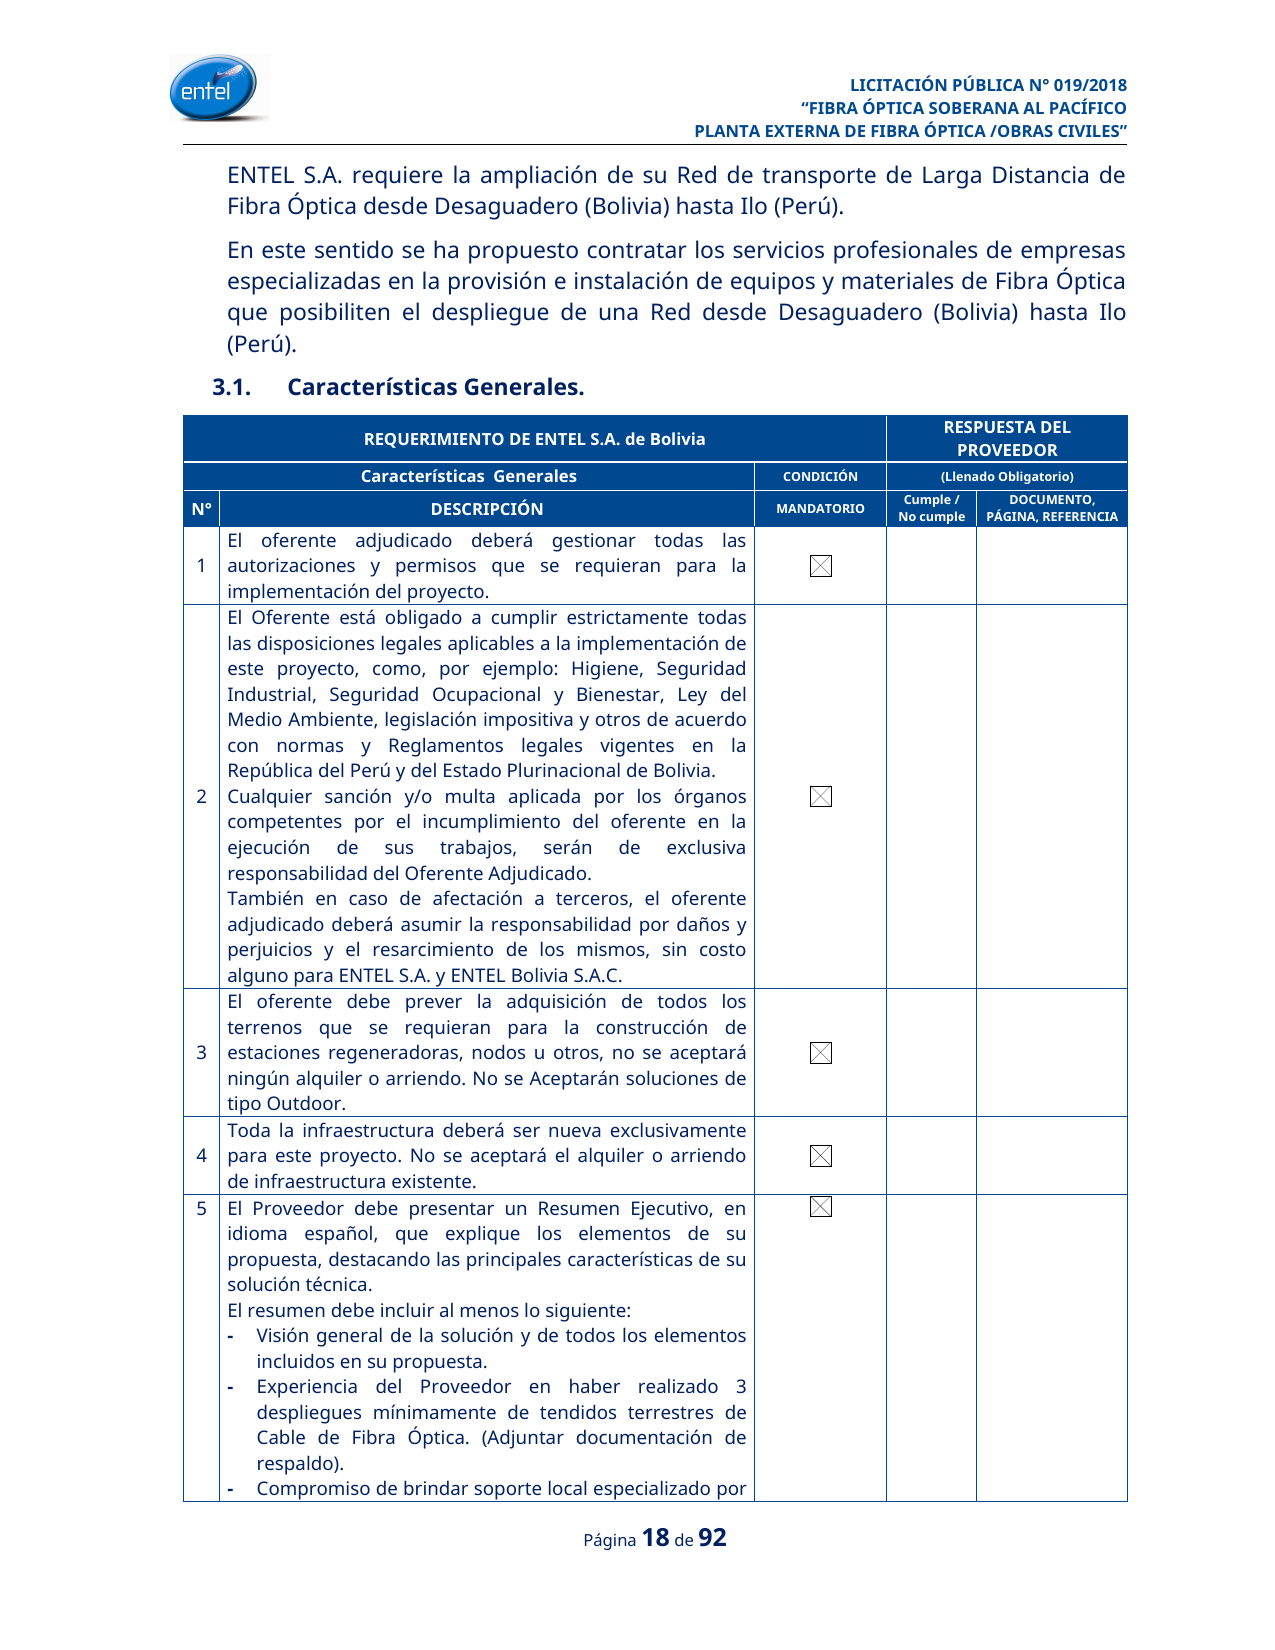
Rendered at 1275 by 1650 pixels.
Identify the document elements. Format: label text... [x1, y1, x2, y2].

list Características Generales. [212, 371, 1127, 402]
table_cell DOCUMENTO, PÁGINA, REFERENCIA [977, 491, 1127, 526]
table_cell [977, 1195, 1127, 1501]
table_cell [977, 527, 1127, 604]
table_cell (Llenado Obligatorio) [887, 463, 1127, 490]
table_cell El oferente debe prever la adquisición de todos los terrenos que se requieran para la construcción de estaciones regeneradoras, nodos u otros, no se aceptará ningún alquiler o arriendo. No se Aceptarán soluciones de tipo Outdoor. [220, 989, 754, 1116]
table_cell Cumple / No cumple [887, 491, 976, 526]
table_cell [755, 1117, 886, 1194]
table_cell [755, 1195, 886, 1501]
table_cell DESCRIPCIÓN [220, 491, 754, 526]
table_cell [977, 1117, 1127, 1194]
table_header RESPUESTA DEL PROVEEDOR [887, 416, 1127, 461]
table_cell [755, 605, 886, 987]
table_cell [887, 1117, 976, 1194]
table_cell [755, 989, 886, 1116]
table_cell Características Generales [184, 463, 754, 490]
table_cell [887, 605, 976, 987]
table_cell [977, 605, 1127, 987]
table_cell 4 [184, 1117, 219, 1194]
table_header REQUERIMIENTO DE ENTEL S.A. de Bolivia [184, 416, 886, 461]
table_cell [887, 1195, 976, 1501]
table_cell [977, 989, 1127, 1116]
table_cell 1 [184, 527, 219, 604]
table_cell El Oferente está obligado a cumplir estrictamente todas las disposiciones legales aplicables a la implementación de este proyecto, como, por ejemplo: Higiene, Seguridad Industrial, Seguridad Ocupacional y Bienestar, Ley del Medio Ambiente, legislación impositiva y otros de acuerdo con normas y Reglamentos legales vigentes en la República del Perú y del Estado Plurinacional de Bolivia. Cualquier sanción y/o multa aplicada por los órganos competentes por el incumplimiento del oferente en la ejecución de sus trabajos, serán de exclusiva responsabilidad del Oferente Adjudicado. También en caso de afectación a terceros, el oferente adjudicado deberá asumir la responsabilidad por daños y perjuicios y el resarcimiento de los mismos, sin costo alguno para ENTEL S.A. y ENTEL Bolivia S.A.C. [220, 605, 754, 987]
table_cell El oferente adjudicado deberá gestionar todas las autorizaciones y permisos que se requieran para la implementación del proyecto. [220, 527, 754, 604]
table_cell 3 [184, 989, 219, 1116]
table_cell [887, 989, 976, 1116]
table_cell [887, 527, 976, 604]
list ENTEL S.A. requiere la ampliación de su Red de transporte de Larga Distancia de Fibra Óptica desde Desaguadero (Bolivia) hasta Ilo (Perú). [227, 159, 1127, 221]
table_cell CONDICIÓN [755, 463, 886, 490]
table_cell MANDATORIO [755, 491, 886, 526]
table_cell Toda la infraestructura deberá ser nueva exclusivamente para este proyecto. No se aceptará el alquiler o arriendo de infraestructura existente. [220, 1117, 754, 1194]
table_cell 2 [184, 605, 219, 987]
table_cell N° [184, 491, 219, 526]
table_cell 5 [184, 1195, 219, 1501]
table_cell [755, 527, 886, 604]
picture [169, 53, 270, 122]
list En este sentido se ha propuesto contratar los servicios profesionales de empresas especializadas en la provisión e instalación de equipos y materiales de Fibra Óptica que posibiliten el despliegue de una Red desde Desaguadero (Bolivia) hasta Ilo (Perú). [227, 234, 1127, 359]
